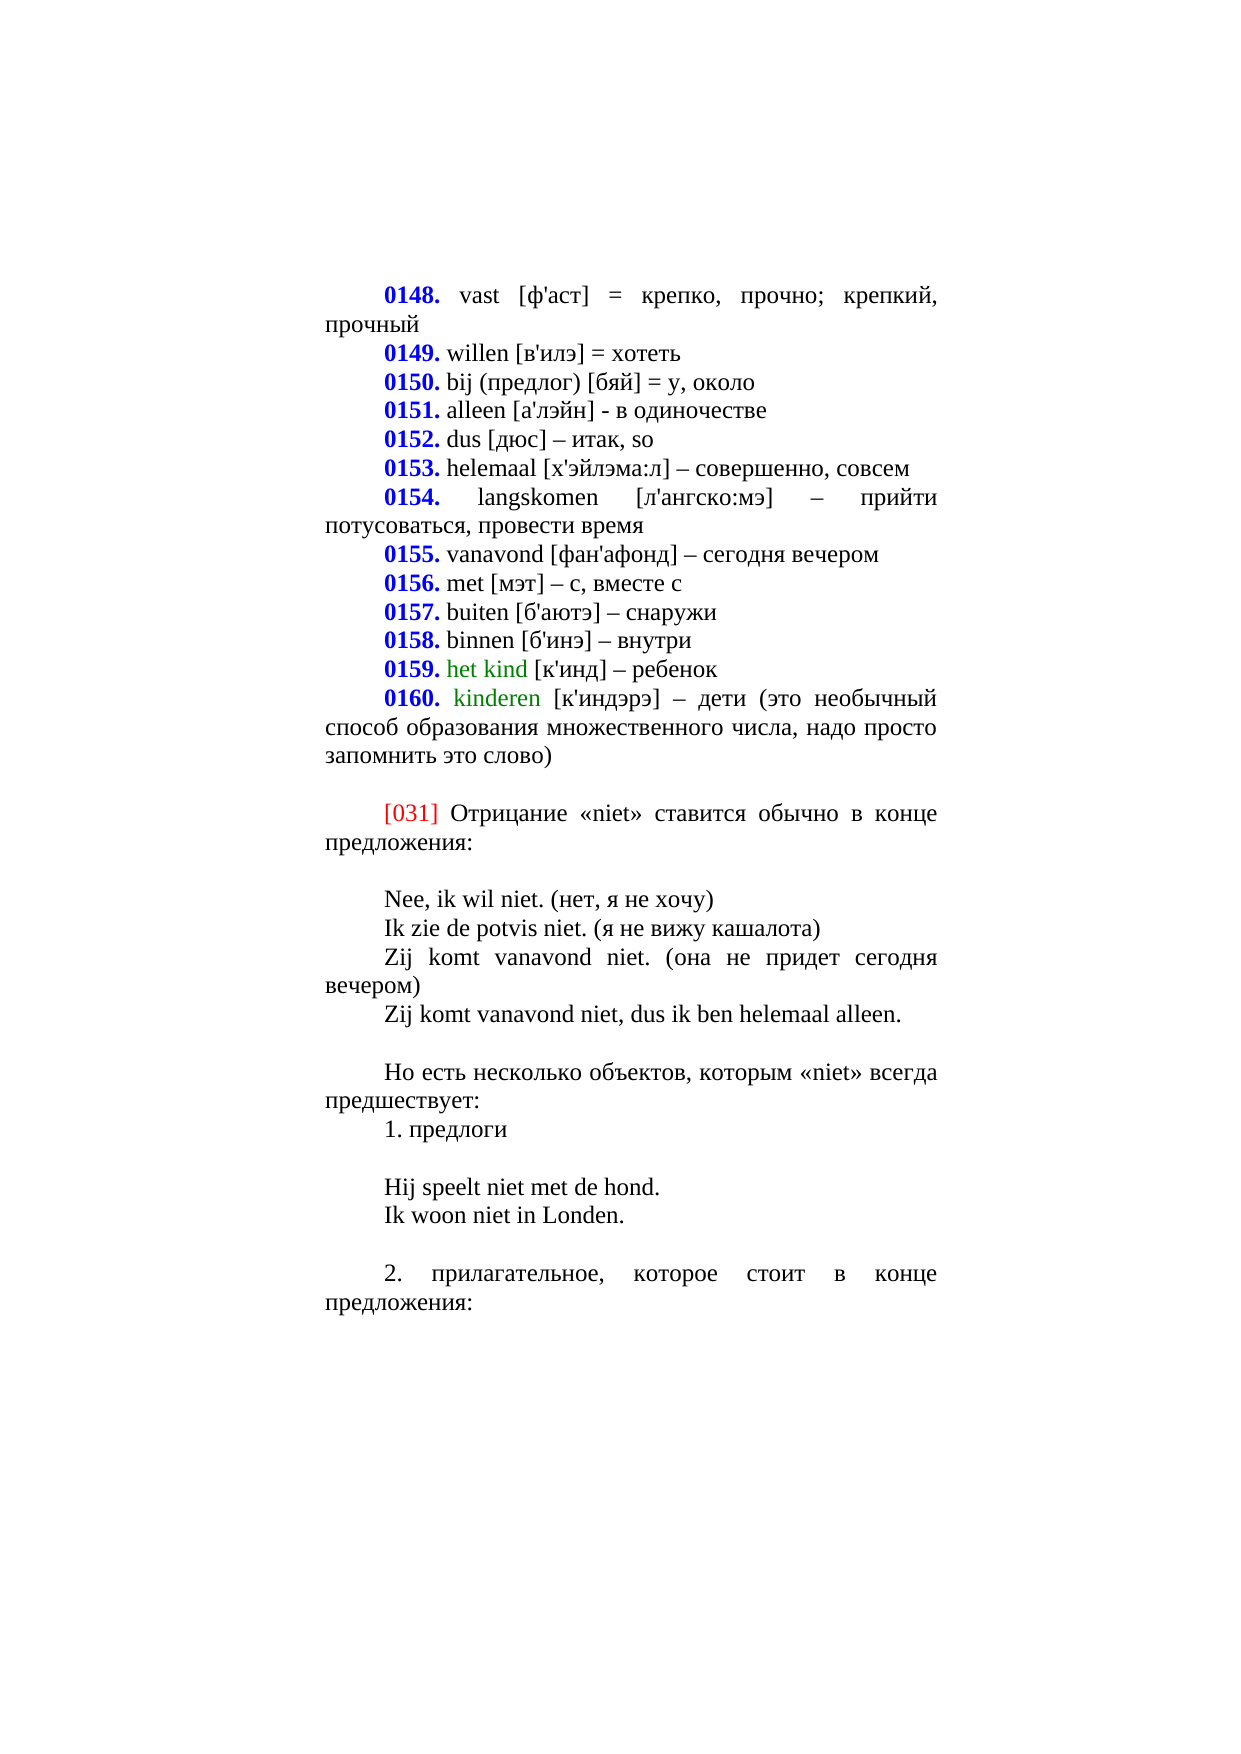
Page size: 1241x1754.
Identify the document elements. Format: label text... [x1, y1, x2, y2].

text 0158. binnen [б'инэ] – внутри [325, 626, 937, 654]
text 0157. buiten [б'аютэ] – снаружи [325, 597, 937, 626]
text 0154. langskomen [л'ангско:мэ] – прийти потусоваться, провести время [325, 482, 937, 539]
text 0159. het kind [к'инд] – ребенок [325, 654, 937, 683]
text Ik woon niet in Londen. [325, 1201, 937, 1229]
text 0150. bij (предлог) [бяй] = у, около [325, 367, 937, 396]
text 0148. vast [ф'аст] = крепко, прочно; крепкий, прочный [325, 281, 937, 338]
text Zij komt vanavond niet. (она не придет сегодня вечером) [325, 942, 937, 999]
text 0160. kinderen [к'индэрэ] – дети (это необычный способ образования множественного числа, надо просто запомнить это слово) [325, 683, 937, 769]
text Zij komt vanavond niet, dus ik ben helemaal alleen. [325, 999, 937, 1028]
text Но есть несколько объектов, которым «niet» всегда предшествует: [325, 1057, 937, 1114]
text 0155. vanavond [фан'афонд] – сегодня вечером [325, 539, 937, 568]
text Ik zie de potvis niet. (я не вижу кашалота) [325, 913, 937, 942]
text 1. предлоги [325, 1114, 937, 1143]
text 0151. alleen [а'лэйн] - в одиночестве [325, 396, 937, 424]
text 0153. helemaal [х'эйлэма:л] – совершенно, совсем [325, 453, 937, 482]
text 0149. willen [в'илэ] = хотеть [325, 338, 937, 367]
text [031] Отрицание «niet» ставится обычно в конце предложения: [325, 798, 937, 856]
text 0152. dus [дюс] – итак, so [325, 424, 937, 453]
text Nee, ik wil niet. (нет, я не хочу) [325, 884, 937, 913]
text 0156. met [мэт] – с, вместе с [325, 568, 937, 597]
text 2. прилагательное, которое стоит в конце предложения: [325, 1258, 937, 1316]
text Hij speelt niet met de hond. [325, 1172, 937, 1201]
